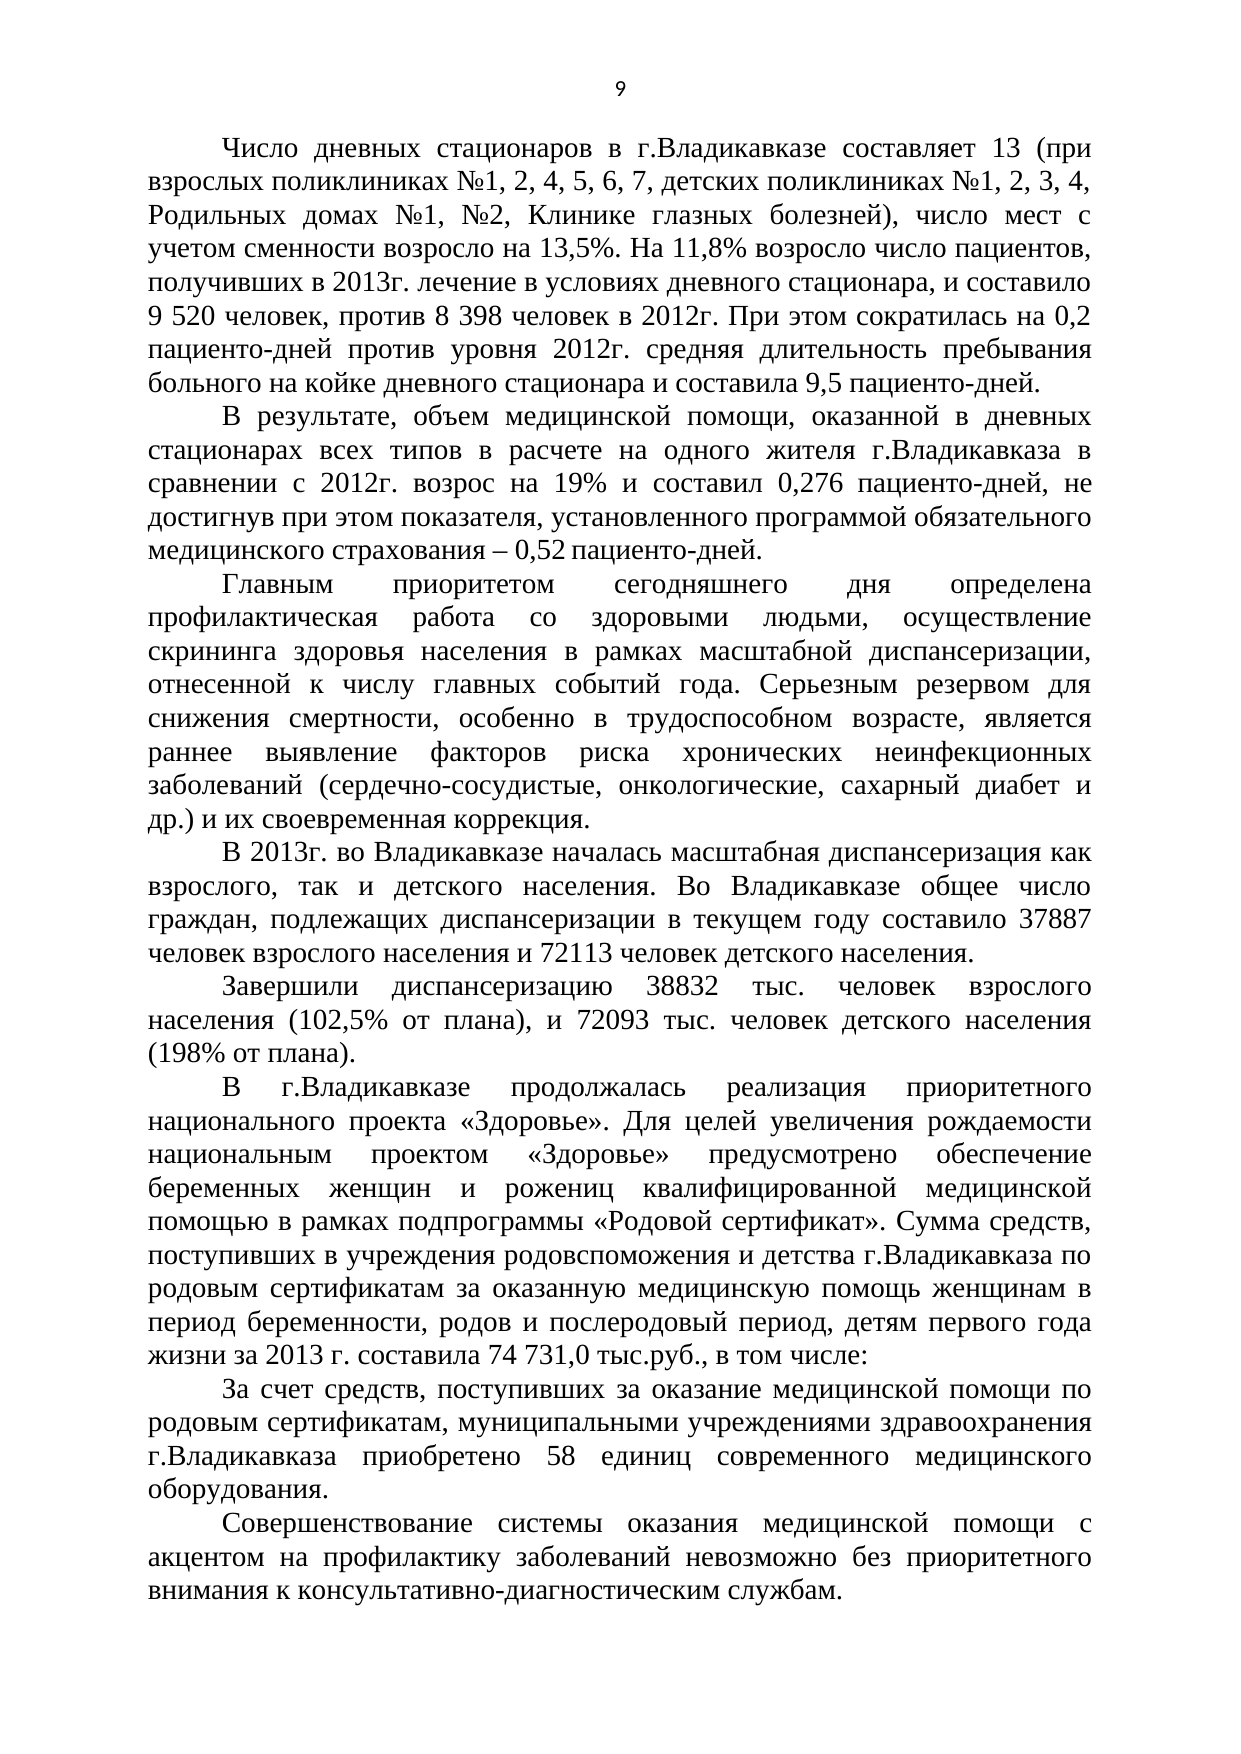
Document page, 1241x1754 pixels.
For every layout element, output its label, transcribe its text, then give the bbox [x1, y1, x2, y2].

text В 2013г. во Владикавказе началась масштабная диспансеризация как взрослого, так и детского населения. Во Владикавказе общее число граждан, подлежащих диспансеризации в текущем году составило 37887 человек взрослого населения и 72113 человек детского населения. [148, 834, 1092, 968]
text Главным приоритетом сегодняшнего дня определена профилактическая работа со здоровыми людьми, осуществление скрининга здоровья населения в рамках масштабной диспансеризации, отнесенной к числу главных событий года. Серьезным резервом для снижения смертности, особенно в трудоспособном возрасте, является раннее выявление факторов риска хронических неинфекционных заболеваний (сердечно-сосудистые, онкологические, сахарный диабет и др.) и их своевременная коррекция. [148, 566, 1092, 834]
text В г.Владикавказе продолжалась реализация приоритетного национального проекта «Здоровье». Для целей увеличения рождаемости национальным проектом «Здоровье» предусмотрено обеспечение беременных женщин и рожениц квалифицированной медицинской помощью в рамках подпрограммы «Родовой сертификат». Сумма средств, поступивших в учреждения родовспоможения и детства г.Владикавказа по родовым сертификатам за оказанную медицинскую помощь женщинам в период беременности, родов и послеродовый период, детям первого года жизни за 2013 г. составила 74 731,0 тыс.руб., в том числе: [148, 1069, 1092, 1371]
text В результате, объем медицинской помощи, оказанной в дневных стационарах всех типов в расчете на одного жителя г.Владикавказа в сравнении с 2012г. возрос на 19% и составил 0,276 пациенто-дней, не достигнув при этом показателя, установленного программой обязательного медицинского страхования – 0,52 пациенто-дней. [148, 398, 1092, 566]
text За счет средств, поступивших за оказание медицинской помощи по родовым сертификатам, муниципальными учреждениями здравоохранения г.Владикавказа приобретено 58 единиц современного медицинского оборудования. [148, 1371, 1092, 1505]
text Число дневных стационаров в г.Владикавказе составляет 13 (при взрослых поликлиниках №1, 2, 4, 5, 6, 7, детских поликлиниках №1, 2, 3, 4, Родильных домах №1, №2, Клинике глазных болезней), число мест с учетом сменности возросло на 13,5%. На 11,8% возросло число пациентов, получивших в 2013г. лечение в условиях дневного стационара, и составило 9 520 человек, против 8 398 человек в 2012г. При этом сократилась на 0,2 пациенто-дней против уровня 2012г. средняя длительность пребывания больного на койке дневного стационара и составила 9,5 пациенто-дней. [148, 130, 1092, 398]
text Завершили диспансеризацию 38832 тыс. человек взрослого населения (102,5% от плана), и 72093 тыс. человек детского населения (198% от плана). [148, 968, 1092, 1069]
text Совершенствование системы оказания медицинской помощи с акцентом на профилактику заболеваний невозможно без приоритетного внимания к консультативно-диагностическим службам. [148, 1505, 1092, 1606]
